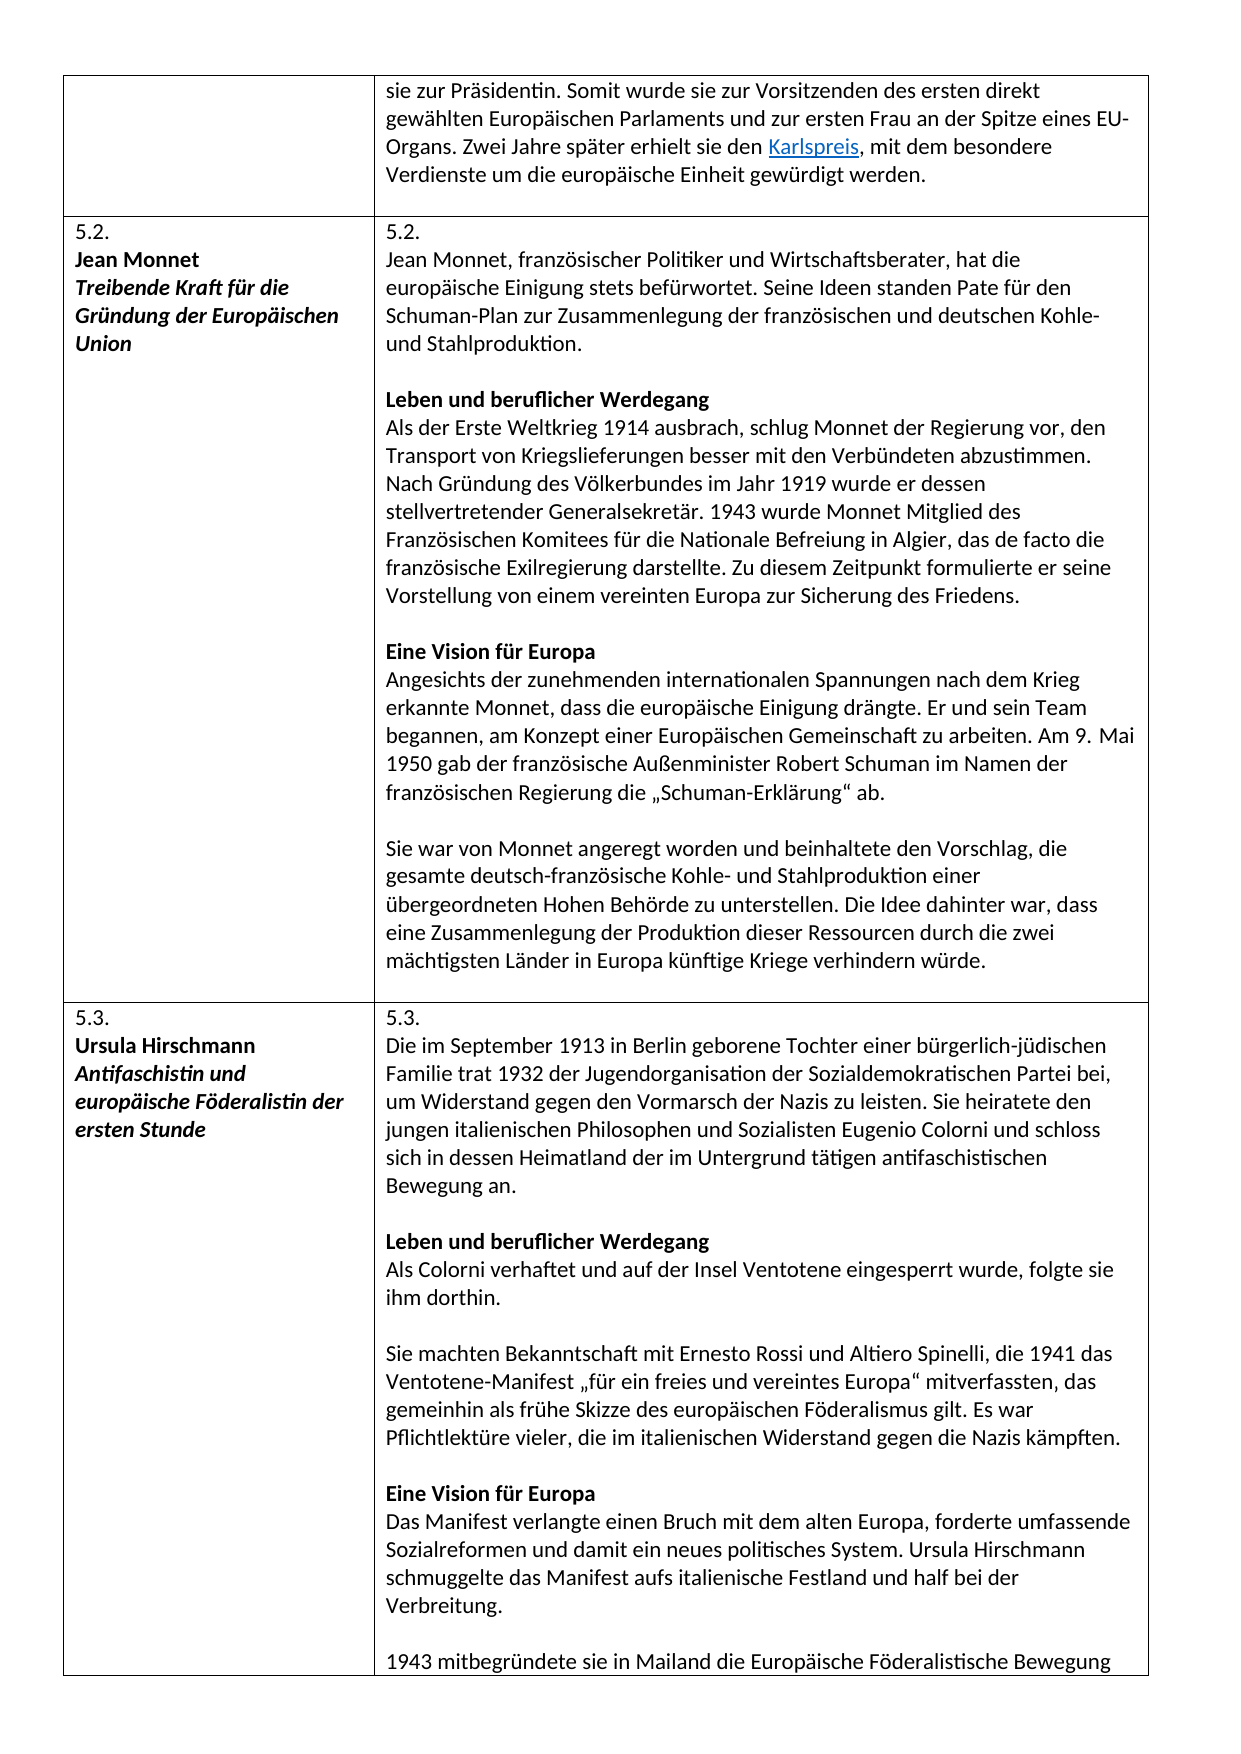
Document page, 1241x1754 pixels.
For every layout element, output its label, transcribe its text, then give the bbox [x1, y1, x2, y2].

table_cell 5.2. Jean Monnet Treibende Kraft für die Gründung der Europäischen Union [64, 217, 374, 1002]
table_cell 5.2. Jean Monnet, französischer Politiker und Wirtschaftsberater, hat die europäische Einigung stets befürwortet. Seine Ideen standen Pate für den Schuman-Plan zur Zusammenlegung der französischen und deutschen Kohle- und Stahlproduktion. Leben und beruflicher Werdegang Als der Erste Weltkrieg 1914 ausbrach, schlug Monnet der Regierung vor, den Transport von Kriegslieferungen besser mit den Verbündeten abzustimmen. Nach Gründung des Völkerbundes im Jahr 1919 wurde er dessen stellvertretender Generalsekretär. 1943 wurde Monnet Mitglied des Französischen Komitees für die Nationale Befreiung in Algier, das de facto die französische Exilregierung darstellte. Zu diesem Zeitpunkt formulierte er seine Vorstellung von einem vereinten Europa zur Sicherung des Friedens. Eine Vision für Europa Angesichts der zunehmenden internationalen Spannungen nach dem Krieg erkannte Monnet, dass die europäische Einigung drängte. Er und sein Team begannen, am Konzept einer Europäischen Gemeinschaft zu arbeiten. Am 9. Mai 1950 gab der französische Außenminister Robert Schuman im Namen der französischen Regierung die „Schuman-Erklärung“ ab. Sie war von Monnet angeregt worden und beinhaltete den Vorschlag, die gesamte deutsch-französische Kohle- und Stahlproduktion einer übergeordneten Hohen Behörde zu unterstellen. Die Idee dahinter war, dass eine Zusammenlegung der Produktion dieser Ressourcen durch die zwei mächtigsten Länder in Europa künftige Kriege verhindern würde. [375, 217, 1148, 1002]
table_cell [375, 1003, 1148, 1675]
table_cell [64, 76, 374, 216]
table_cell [375, 76, 1148, 216]
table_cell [64, 1003, 374, 1675]
